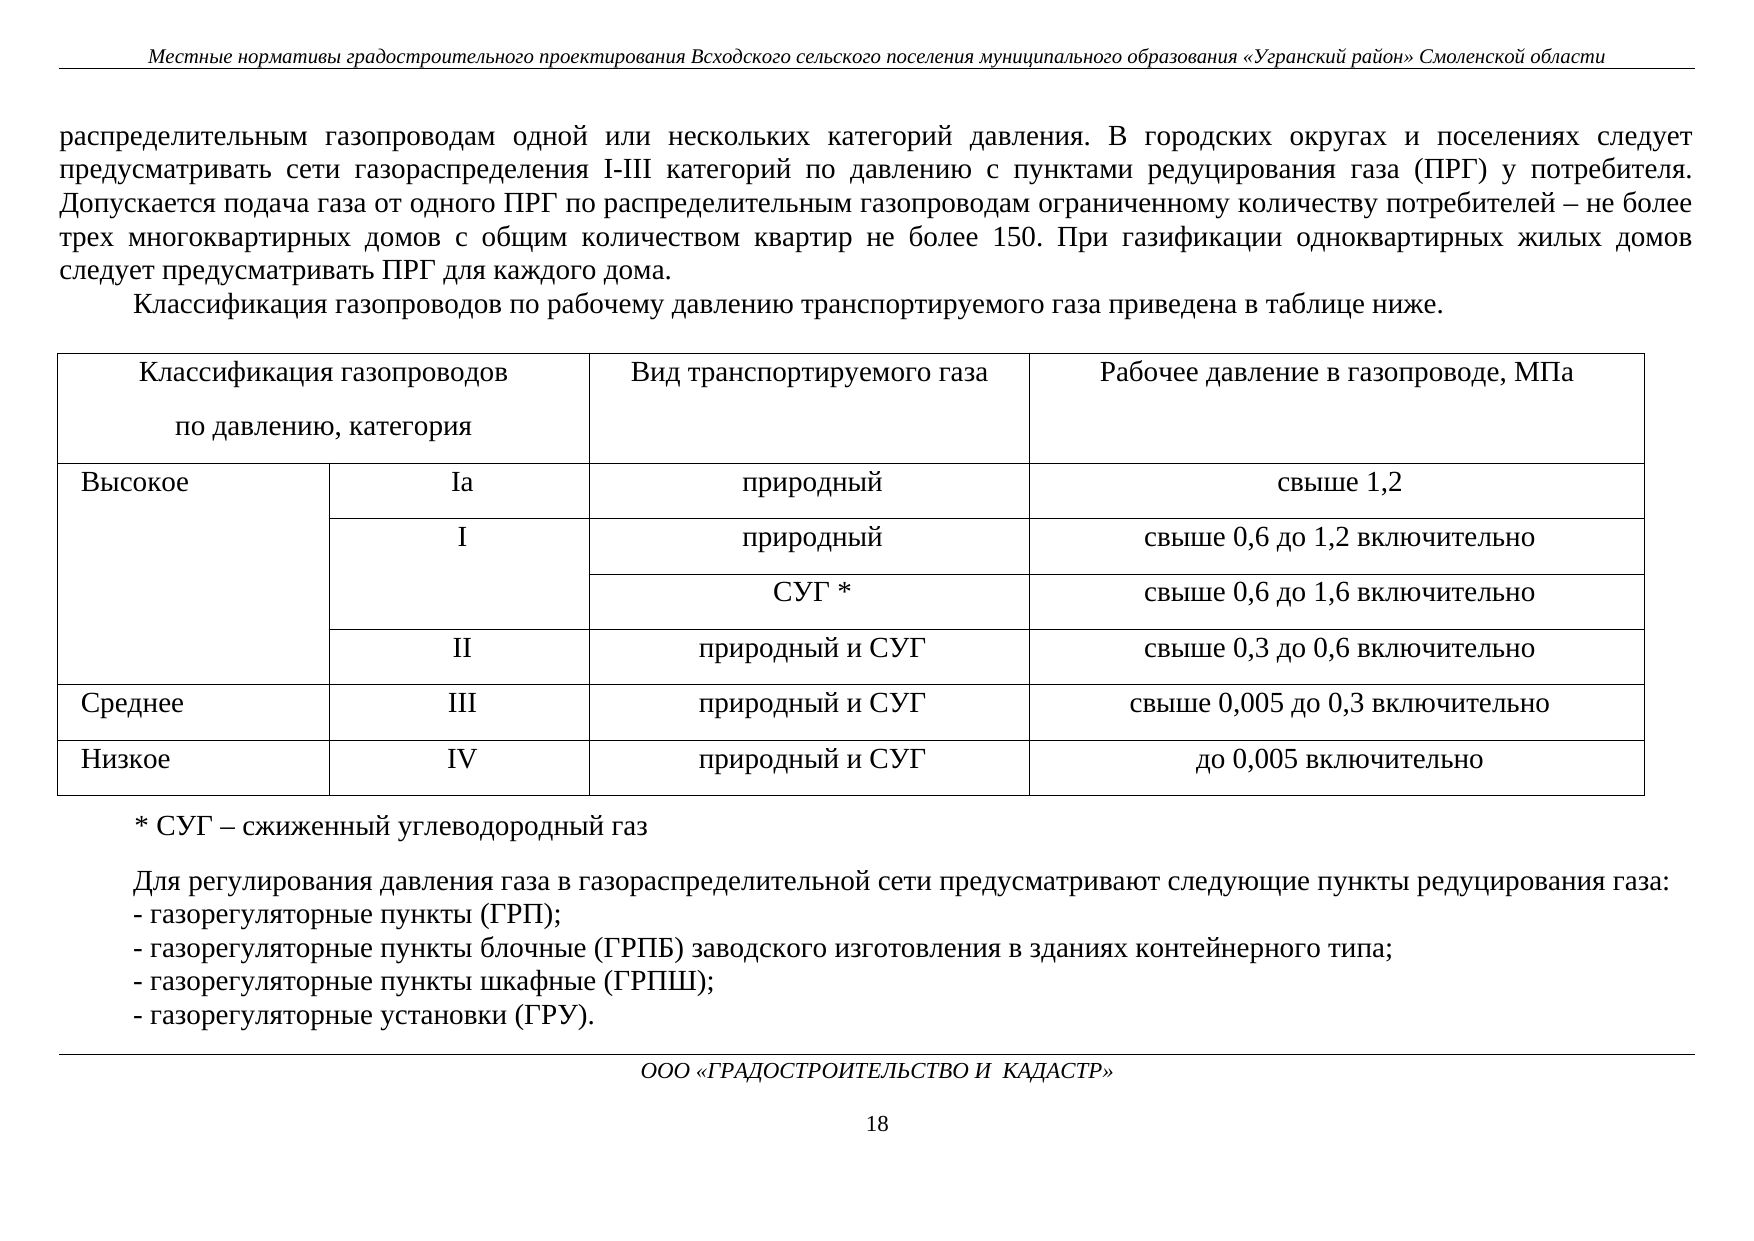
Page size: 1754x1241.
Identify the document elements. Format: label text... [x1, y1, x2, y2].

table_cell Среднее [58, 685, 329, 740]
table_cell I [330, 519, 589, 629]
table_cell природный [590, 519, 1029, 573]
table_header Вид транспортируемого газа [590, 354, 1029, 463]
table_cell СУГ * [590, 575, 1029, 629]
text - газорегуляторные пункты блочные (ГРПБ) заводского изготовления в зданиях контейнерного типа; [59, 930, 1695, 963]
table_cell до 0,005 включительно [1030, 741, 1644, 795]
text * СУГ – сжиженный углеводородный газ [59, 809, 1695, 842]
text Для регулирования давления газа в газораспределительной сети предусматривают следующие пункты редуцирования газа: [59, 863, 1695, 896]
table_cell свыше 1,2 [1030, 464, 1644, 518]
table_cell IV [330, 741, 589, 795]
table_header Рабочее давление в газопроводе, МПа [1030, 354, 1644, 463]
table_cell природный и СУГ [590, 685, 1029, 740]
table_cell природный и СУГ [590, 630, 1029, 684]
table_cell природный [590, 464, 1029, 518]
text - газорегуляторные пункты шкафные (ГРПШ); [59, 963, 1695, 997]
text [59, 118, 1695, 286]
text - газорегуляторные установки (ГРУ). [59, 997, 1695, 1030]
table_cell III [330, 685, 589, 740]
table_header Классификация газопроводов по давлению, категория [58, 354, 589, 463]
table_cell Низкое [58, 741, 329, 795]
table_cell свыше 0,6 до 1,2 включительно [1030, 519, 1644, 573]
table_cell свыше 0,3 до 0,6 включительно [1030, 630, 1644, 684]
table_cell свыше 0,005 до 0,3 включительно [1030, 685, 1644, 740]
text Классификация газопроводов по рабочему давлению транспортируемого газа приведена в таблице ниже. [59, 286, 1695, 319]
table_cell Iа [330, 464, 589, 518]
table_cell Высокое [58, 464, 329, 684]
table_cell природный и СУГ [590, 741, 1029, 795]
table_cell свыше 0,6 до 1,6 включительно [1030, 575, 1644, 629]
table_cell II [330, 630, 589, 684]
text - газорегуляторные пункты (ГРП); [59, 896, 1695, 930]
